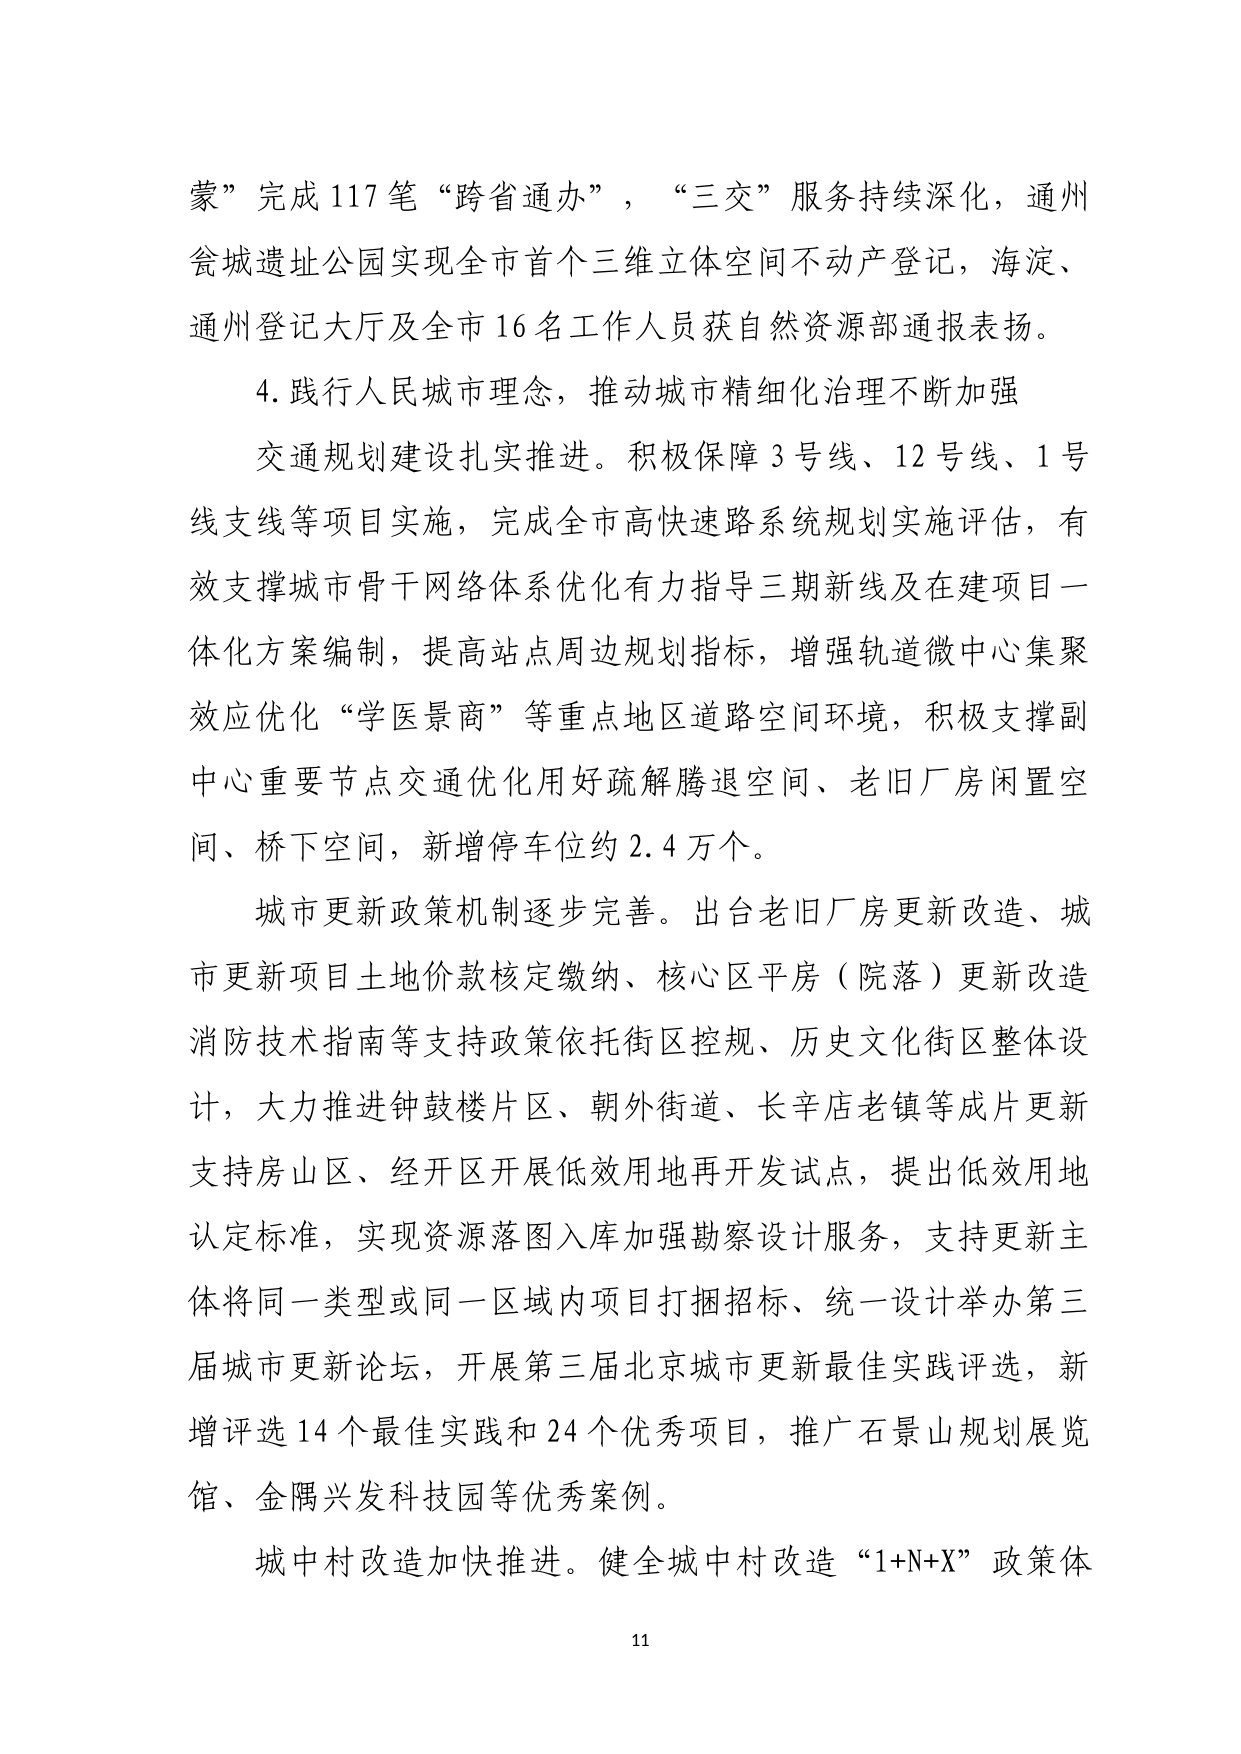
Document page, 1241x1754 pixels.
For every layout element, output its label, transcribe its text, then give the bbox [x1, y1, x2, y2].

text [187, 162, 1093, 357]
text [187, 1527, 1093, 1592]
text 交通规划建设扎实推进。积极保障3号线、12号线、1号线支线等项目实施，完成全市高快速路系统规划实施评估，有效支撑城市骨干网络体系优化有力指导三期新线及在建项目一体化方案编制，提高站点周边规划指标，增强轨道微中心集聚效应优化“学医景商”等重点地区道路空间环境，积极支撑副中心重要节点交通优化用好疏解腾退空间、老旧厂房闲置空间、桥下空间，新增停车位约2.4万个。 [187, 422, 1093, 877]
text 4.践行人民城市理念，推动城市精细化治理不断加强 [187, 357, 1093, 422]
text 城市更新政策机制逐步完善。出台老旧厂房更新改造、城市更新项目土地价款核定缴纳、核心区平房（院落）更新改造消防技术指南等支持政策依托街区控规、历史文化街区整体设计，大力推进钟鼓楼片区、朝外街道、长辛店老镇等成片更新支持房山区、经开区开展低效用地再开发试点，提出低效用地认定标准，实现资源落图入库加强勘察设计服务，支持更新主体将同一类型或同一区域内项目打捆招标、统一设计举办第三届城市更新论坛，开展第三届北京城市更新最佳实践评选，新增评选14个最佳实践和24个优秀项目，推广石景山规划展览馆、金隅兴发科技园等优秀案例。 [187, 877, 1093, 1527]
